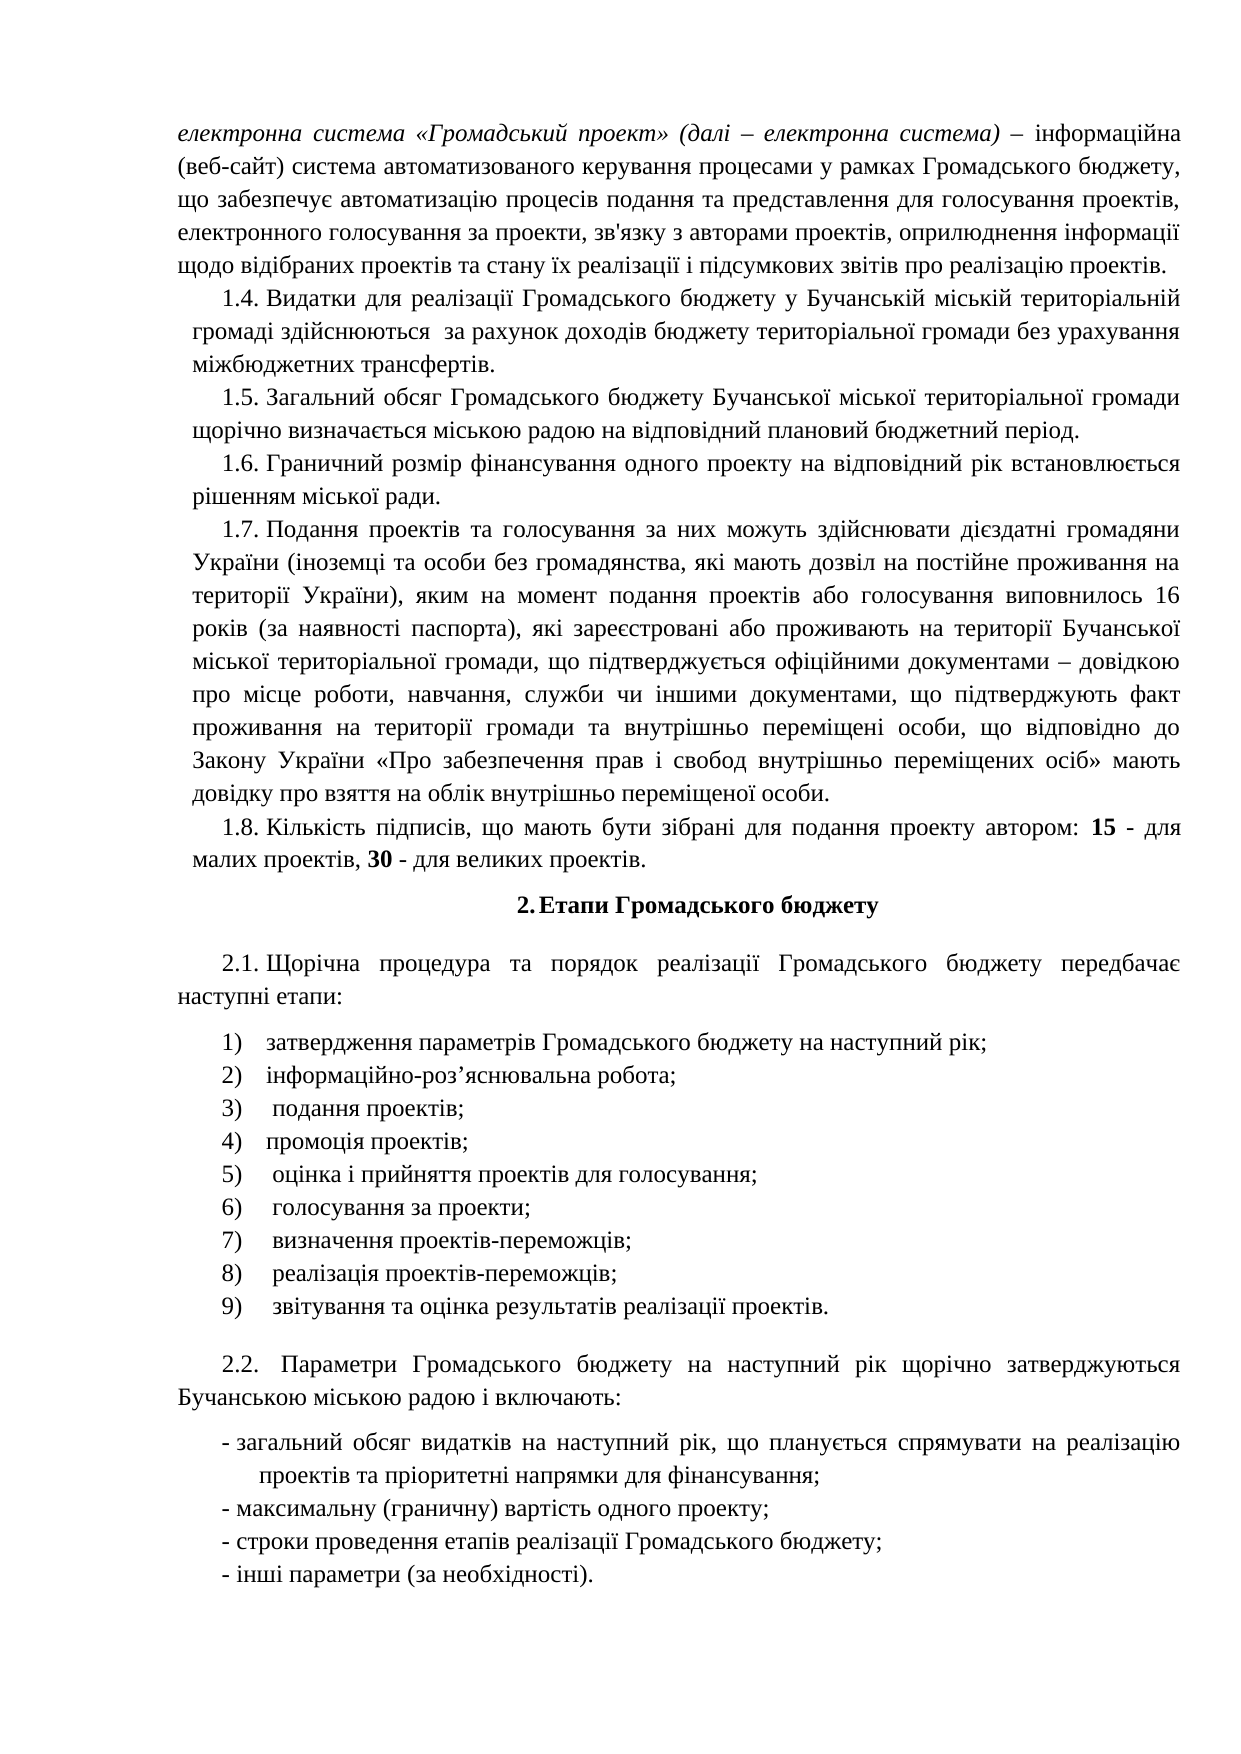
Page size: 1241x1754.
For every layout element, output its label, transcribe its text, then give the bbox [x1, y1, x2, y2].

list максимальну (граничну) вартість одного проекту; [221, 1493, 1181, 1522]
list промоція проектів; [177, 1126, 1181, 1154]
list Граничний розмір фінансування одного проекту на відповідний рік встановлюється рішенням міської ради. [192, 448, 1181, 510]
list Видатки для реалізації Громадського бюджету у Бучанській міській територіальній громаді здійснюються за рахунок доходів бюджету територіальної громади без урахування міжбюджетних трансфертів. [192, 283, 1181, 378]
list інші параметри (за необхідності). [221, 1559, 1181, 1588]
list звітування та оцінка результатів реалізації проектів. [177, 1291, 1181, 1319]
list визначення проектів-переможців; [177, 1225, 1181, 1253]
list подання проектів; [177, 1093, 1181, 1121]
list інформаційно-роз’яснювальна робота; [177, 1060, 1181, 1088]
list загальний обсяг видатків на наступний рік, що планується спрямувати на реалізацію проектів та пріоритетні напрямки для фінансування; [221, 1427, 1181, 1489]
list Кількість підписів, що мають бути зібрані для подання проекту автором: 15 - для малих проектів, 30 - для великих проектів. [192, 812, 1181, 873]
list Подання проектів та голосування за них можуть здійснювати дієздатні громадяни України (іноземці та особи без громадянства, які мають дозвіл на постійне проживання на території України), яким на момент подання проектів або голосування виповнилось 16 років (за наявності паспорта), які зареєстровані або проживають на території Бучанської міської територіальної громади, що підтверджується офіційними документами – довідкою про місце роботи, навчання, служби чи іншими документами, що підтверджують факт проживання на території громади та внутрішньо переміщені особи, що відповідно до Закону України «Про забезпечення прав і свобод внутрішньо переміщених осіб» мають довідку про взяття на облік внутрішньо переміщеної особи. [192, 514, 1181, 807]
list голосування за проекти; [177, 1192, 1181, 1221]
subtitle Щорічна процедура та порядок реалізації Громадського бюджету передбачає наступні етапи: [177, 948, 1181, 1010]
text електронна система «Громадський проект» (далі – електронна система) – інформаційна (веб-сайт) система автоматизованого керування процесами у рамках Громадського бюджету, що забезпечує автоматизацію процесів подання та представлення для голосування проектів, електронного голосування за проекти, зв'язку з авторами проектів, оприлюднення інформації щодо відібраних проектів та стану їх реалізації і підсумкових звітів про реалізацію проектів. [177, 118, 1181, 279]
list оцінка і прийняття проектів для голосування; [177, 1159, 1181, 1187]
subtitle Параметри Громадського бюджету на наступний рік щорічно затверджуються Бучанською міською радою і включають: [177, 1349, 1181, 1411]
list Загальний обсяг Громадського бюджету Бучанської міської територіальної громади щорічно визначається міською радою на відповідний плановий бюджетний період. [192, 382, 1181, 444]
subtitle Етапи Громадського бюджету [214, 890, 1181, 919]
list затвердження параметрів Громадського бюджету на наступний рік; [177, 1027, 1181, 1055]
list реалізація проектів-переможців; [177, 1258, 1181, 1287]
list строки проведення етапів реалізації Громадського бюджету; [221, 1526, 1181, 1555]
